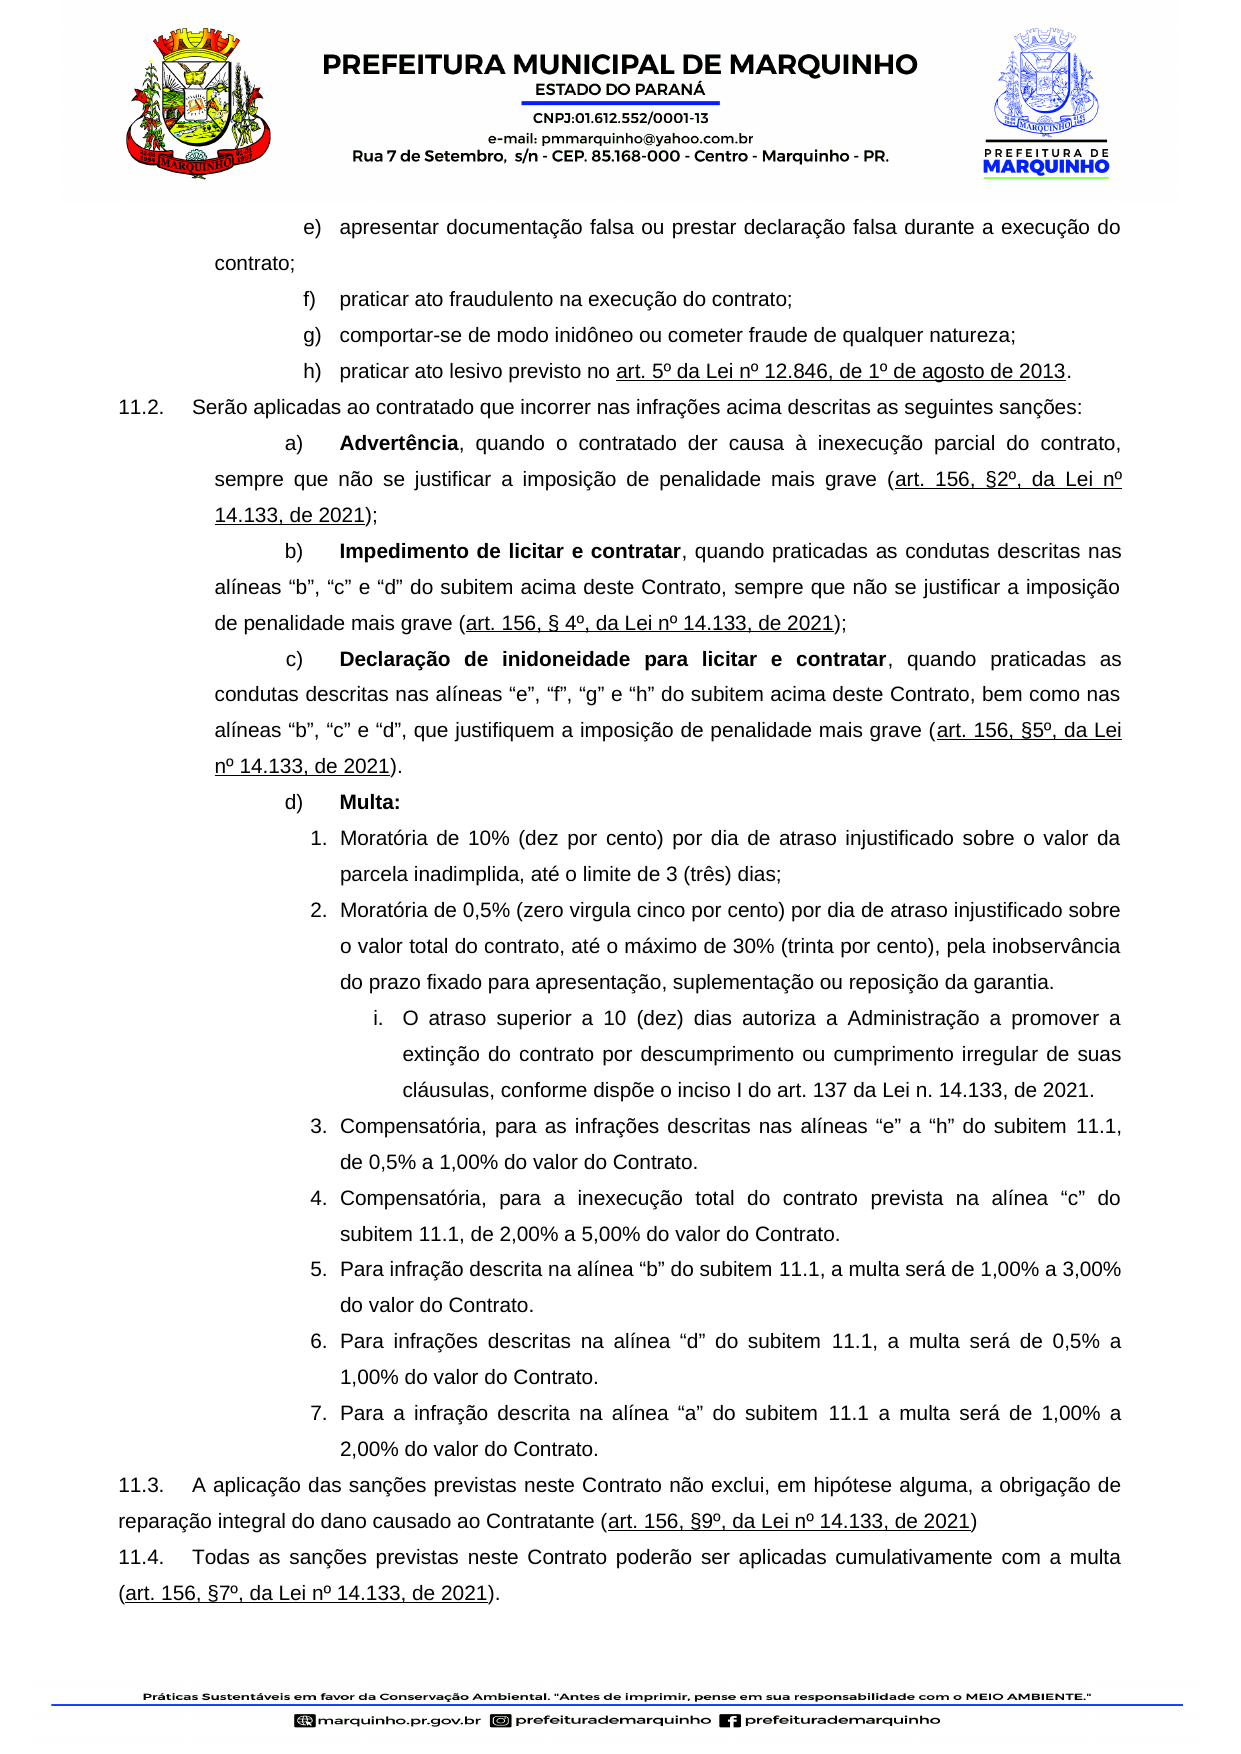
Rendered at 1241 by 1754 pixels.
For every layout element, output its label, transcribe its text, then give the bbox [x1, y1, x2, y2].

list praticar ato lesivo previsto no art. 5º da Lei nº 12.846, de 1º de agosto de 2013. [214, 359, 1122, 383]
list Multa: [214, 790, 1122, 814]
list Serão aplicadas ao contratado que incorrer nas infrações acima descritas as seguintes sanções: [118, 395, 1122, 419]
list Para infrações descritas na alínea “d” do subitem 11, a multa será de 0,5% a 1,00% do valor do Contrato. [310, 1329, 1122, 1389]
list Para infração descrita na alínea “b” do subitem 11, a multa será de 1,00% a 3,00% do valor do Contrato. [310, 1257, 1122, 1317]
list Compensatória, para as infrações descritas nas alíneas “e” a “h” do subitem 11, de 0,5% a 1,00% do valor do Contrato. [310, 1113, 1122, 1173]
list Moratória de 0,5% (zero virgula cinco por cento) por dia de atraso injustificado sobre o valor total do contrato, até o máximo de 30% (trinta por cento), pela inobservância do prazo fixado para apresentação, suplementação ou reposição da garantia. [310, 898, 1122, 994]
list Impedimento de licitar e contratar, quando praticadas as condutas descritas nas alíneas “b”, “c” e “d” do subitem acima deste Contrato, sempre que não se justificar a imposição de penalidade mais grave (art. 156, § 4º, da Lei nº 14.133, de 2021); [214, 538, 1122, 634]
list A aplicação das sanções previstas neste Contrato não exclui, em hipótese alguma, a obrigação de reparação integral do dano causado ao Contratante (art. 156, §9º, da Lei nº 14.133, de 2021) [118, 1473, 1122, 1533]
list Moratória de 10% (dez por cento) por dia de atraso injustificado sobre o valor da parcela inadimplida, até o limite de 3 (três) dias; [310, 826, 1122, 886]
list Declaração de inidoneidade para licitar e contratar, quando praticadas as condutas descritas nas alíneas “e”, “f”, “g” e “h” do subitem acima deste Contrato, bem como nas alíneas “b”, “c” e “d”, que justifiquem a imposição de penalidade mais grave (art. 156, §5º, da Lei nº 14.133, de 2021). [214, 646, 1122, 778]
list Todas as sanções previstas neste Contrato poderão ser aplicadas cumulativamente com a multa (art. 156, §7º, da Lei nº 14.133, de 2021). [118, 1545, 1122, 1605]
list praticar ato fraudulento na execução do contrato; [214, 287, 1122, 311]
list Compensatória, para a inexecução total do contrato prevista na alínea “c” do subitem 11, de 2,00% a 5,00% do valor do Contrato. [310, 1185, 1122, 1245]
list comportar-se de modo inidôneo ou cometer fraude de qualquer natureza; [214, 323, 1122, 347]
list apresentar documentação falsa ou prestar declaração falsa durante a execução do contrato; [214, 177, 1122, 275]
list Para a infração descrita na alínea “a” do subitem 11 a multa será de 1,00% a 2,00% do valor do Contrato. [310, 1401, 1122, 1461]
list Advertência, quando o contratado der causa à inexecução parcial do contrato, sempre que não se justificar a imposição de penalidade mais grave (art. 156, §2º, da Lei nº 14.133, de 2021); [214, 431, 1122, 527]
list O atraso superior a 10 (dez) dias autoriza a Administração a promover a extinção do contrato por descumprimento ou cumprimento irregular de suas cláusulas, conforme dispõe o inciso I do art. 137 da Lei n. 14.133, de 2021. [383, 1006, 1122, 1102]
picture [60, 0, 1181, 204]
picture [27, 1669, 1207, 1749]
